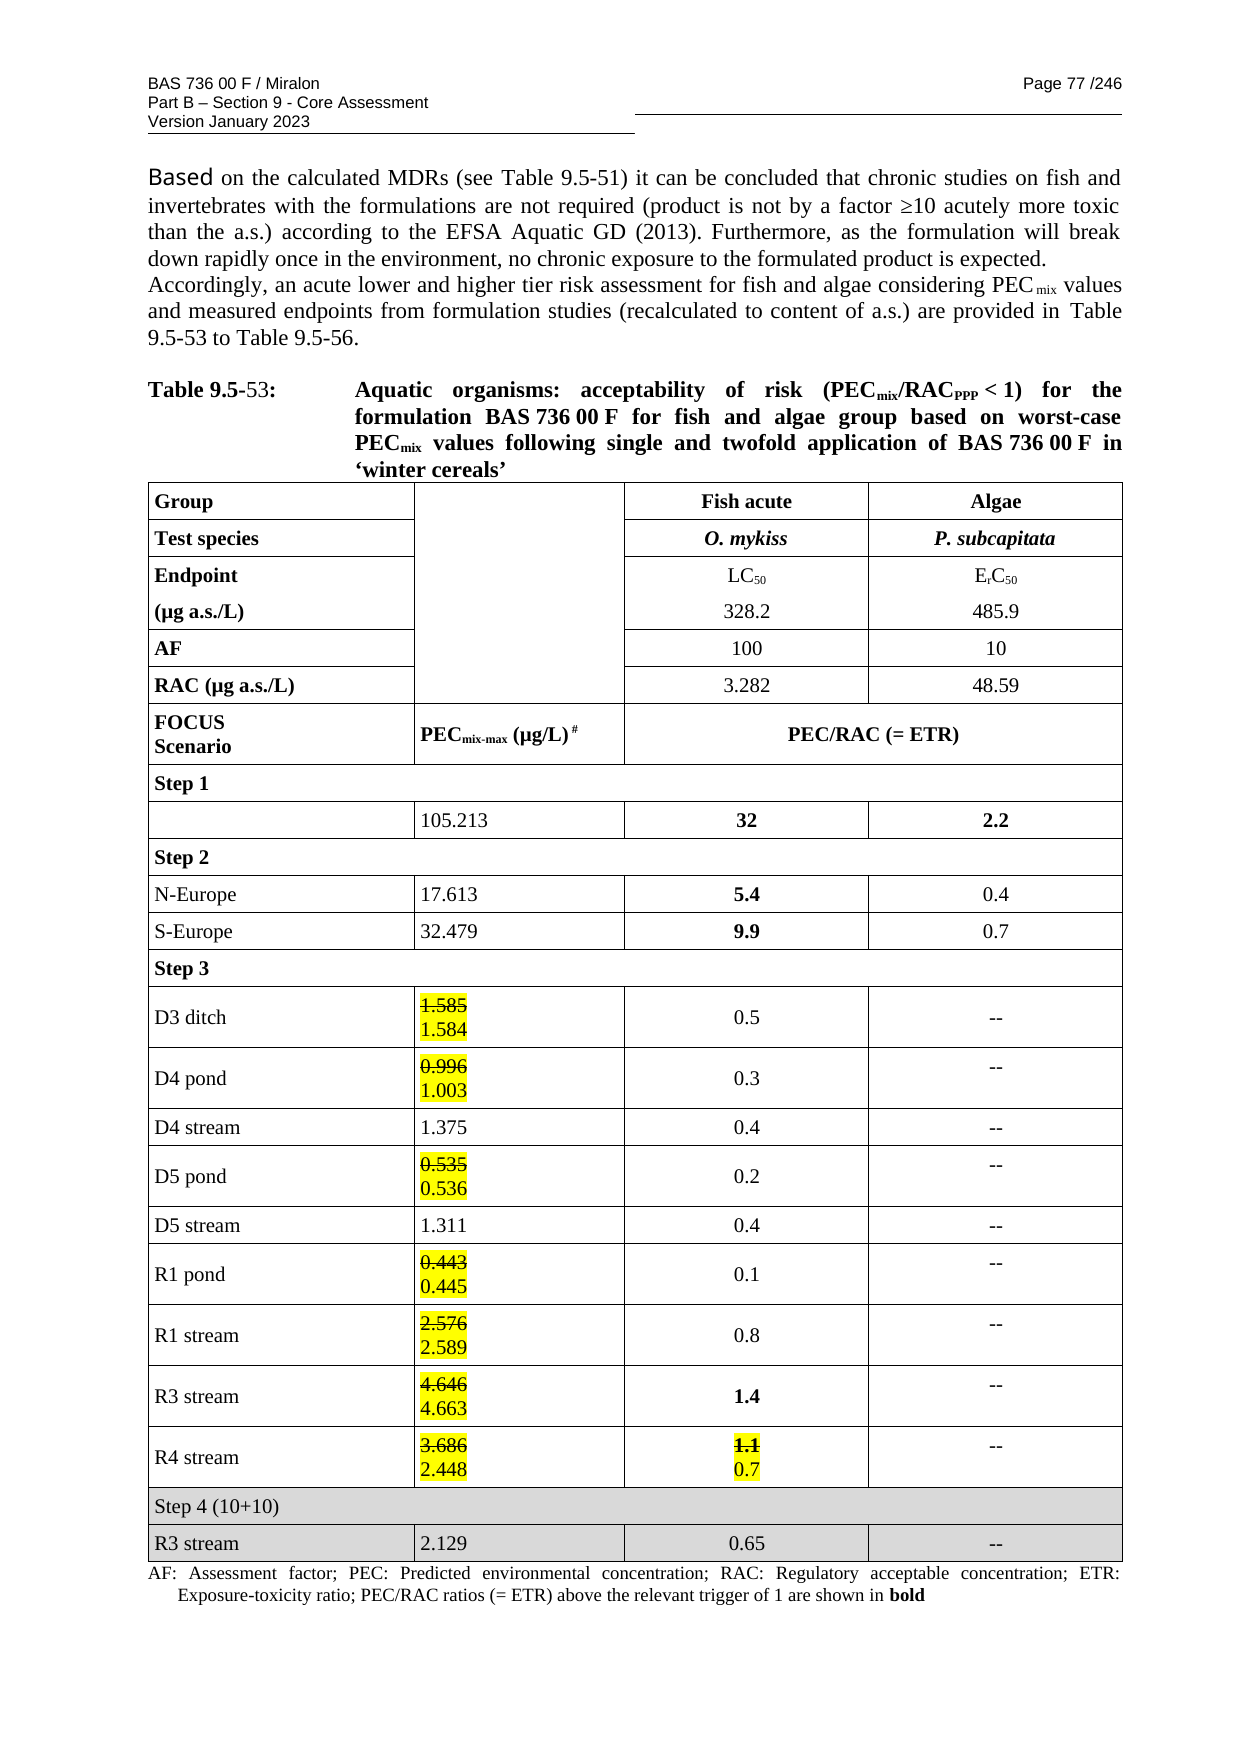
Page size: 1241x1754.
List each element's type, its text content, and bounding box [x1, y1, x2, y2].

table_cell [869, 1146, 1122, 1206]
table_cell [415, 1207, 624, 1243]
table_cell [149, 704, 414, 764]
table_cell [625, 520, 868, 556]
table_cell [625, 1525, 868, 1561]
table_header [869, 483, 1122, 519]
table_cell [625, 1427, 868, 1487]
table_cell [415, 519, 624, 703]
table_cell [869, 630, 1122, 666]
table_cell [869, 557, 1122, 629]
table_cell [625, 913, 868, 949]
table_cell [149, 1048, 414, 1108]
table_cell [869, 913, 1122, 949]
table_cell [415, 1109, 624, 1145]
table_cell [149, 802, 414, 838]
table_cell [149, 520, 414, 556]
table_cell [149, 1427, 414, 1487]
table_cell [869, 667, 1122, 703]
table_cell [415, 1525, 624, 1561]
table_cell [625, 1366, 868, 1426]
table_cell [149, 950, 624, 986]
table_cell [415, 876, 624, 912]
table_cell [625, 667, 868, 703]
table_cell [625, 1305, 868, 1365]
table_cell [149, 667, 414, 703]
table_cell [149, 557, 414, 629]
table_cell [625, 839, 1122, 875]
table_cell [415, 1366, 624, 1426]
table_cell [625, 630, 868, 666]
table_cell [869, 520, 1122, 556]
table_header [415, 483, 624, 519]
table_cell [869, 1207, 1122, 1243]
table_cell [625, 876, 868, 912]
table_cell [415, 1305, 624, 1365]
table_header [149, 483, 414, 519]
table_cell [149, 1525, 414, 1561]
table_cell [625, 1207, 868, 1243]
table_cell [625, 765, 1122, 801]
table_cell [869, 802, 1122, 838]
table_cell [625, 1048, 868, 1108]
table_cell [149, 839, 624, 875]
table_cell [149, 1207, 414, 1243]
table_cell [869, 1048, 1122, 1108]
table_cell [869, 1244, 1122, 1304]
text Based on the calculated MDRs (see Table 9.5-12) it can be concluded that chronic studies on fish and invertebrates with the formulations are not required (product is not by a factor ≥10 acutely more toxic than the a.s.) according to the EFSA Aquatic GD (2013). Furthermore, as the formulation will break down rapidly once in the environment, no chronic exposure to the formulated product is expected. [148, 161, 1122, 271]
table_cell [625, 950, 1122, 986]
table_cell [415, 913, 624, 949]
text Accordingly, an acute lower and higher tier risk assessment for fish and algae considering PECmix values and measured endpoints from formulation studies (recalculated to content of a.s.) are provided in Table 9.5-14 to Table 9.5-17. [148, 271, 1122, 350]
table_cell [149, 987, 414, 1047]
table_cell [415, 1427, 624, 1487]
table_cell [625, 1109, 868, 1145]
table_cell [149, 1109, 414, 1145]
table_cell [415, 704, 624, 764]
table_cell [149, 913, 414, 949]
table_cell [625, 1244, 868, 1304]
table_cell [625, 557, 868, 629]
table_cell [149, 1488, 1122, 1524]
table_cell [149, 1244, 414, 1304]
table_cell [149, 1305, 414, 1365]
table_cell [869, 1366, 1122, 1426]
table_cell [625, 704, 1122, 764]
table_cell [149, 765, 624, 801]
text Table 9.5-14: Aquatic organisms: acceptability of risk (PECmix/RACPPP < 1) for the formulation BAS 736 00 F for fish and algae group based on worst-case PECmix values following single and twofold application of BAS 736 00 F in ‘winter cereals’ [148, 377, 1122, 482]
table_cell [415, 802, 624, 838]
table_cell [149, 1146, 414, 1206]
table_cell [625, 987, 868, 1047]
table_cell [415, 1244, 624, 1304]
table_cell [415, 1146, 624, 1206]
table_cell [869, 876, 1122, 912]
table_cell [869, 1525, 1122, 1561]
text AF: Assessment factor; PEC: Predicted environmental concentration; RAC: Regulatory acceptable concentration; ETR: Exposure-toxicity ratio; PEC/RAC ratios (= ETR) above the relevant trigger of 1 are shown in bold [148, 1562, 1122, 1605]
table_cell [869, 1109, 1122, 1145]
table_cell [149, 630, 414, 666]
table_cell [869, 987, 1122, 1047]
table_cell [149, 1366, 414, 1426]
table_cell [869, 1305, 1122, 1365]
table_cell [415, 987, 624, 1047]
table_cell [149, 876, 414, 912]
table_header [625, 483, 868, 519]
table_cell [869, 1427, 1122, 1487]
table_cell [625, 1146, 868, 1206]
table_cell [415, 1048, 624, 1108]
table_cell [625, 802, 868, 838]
